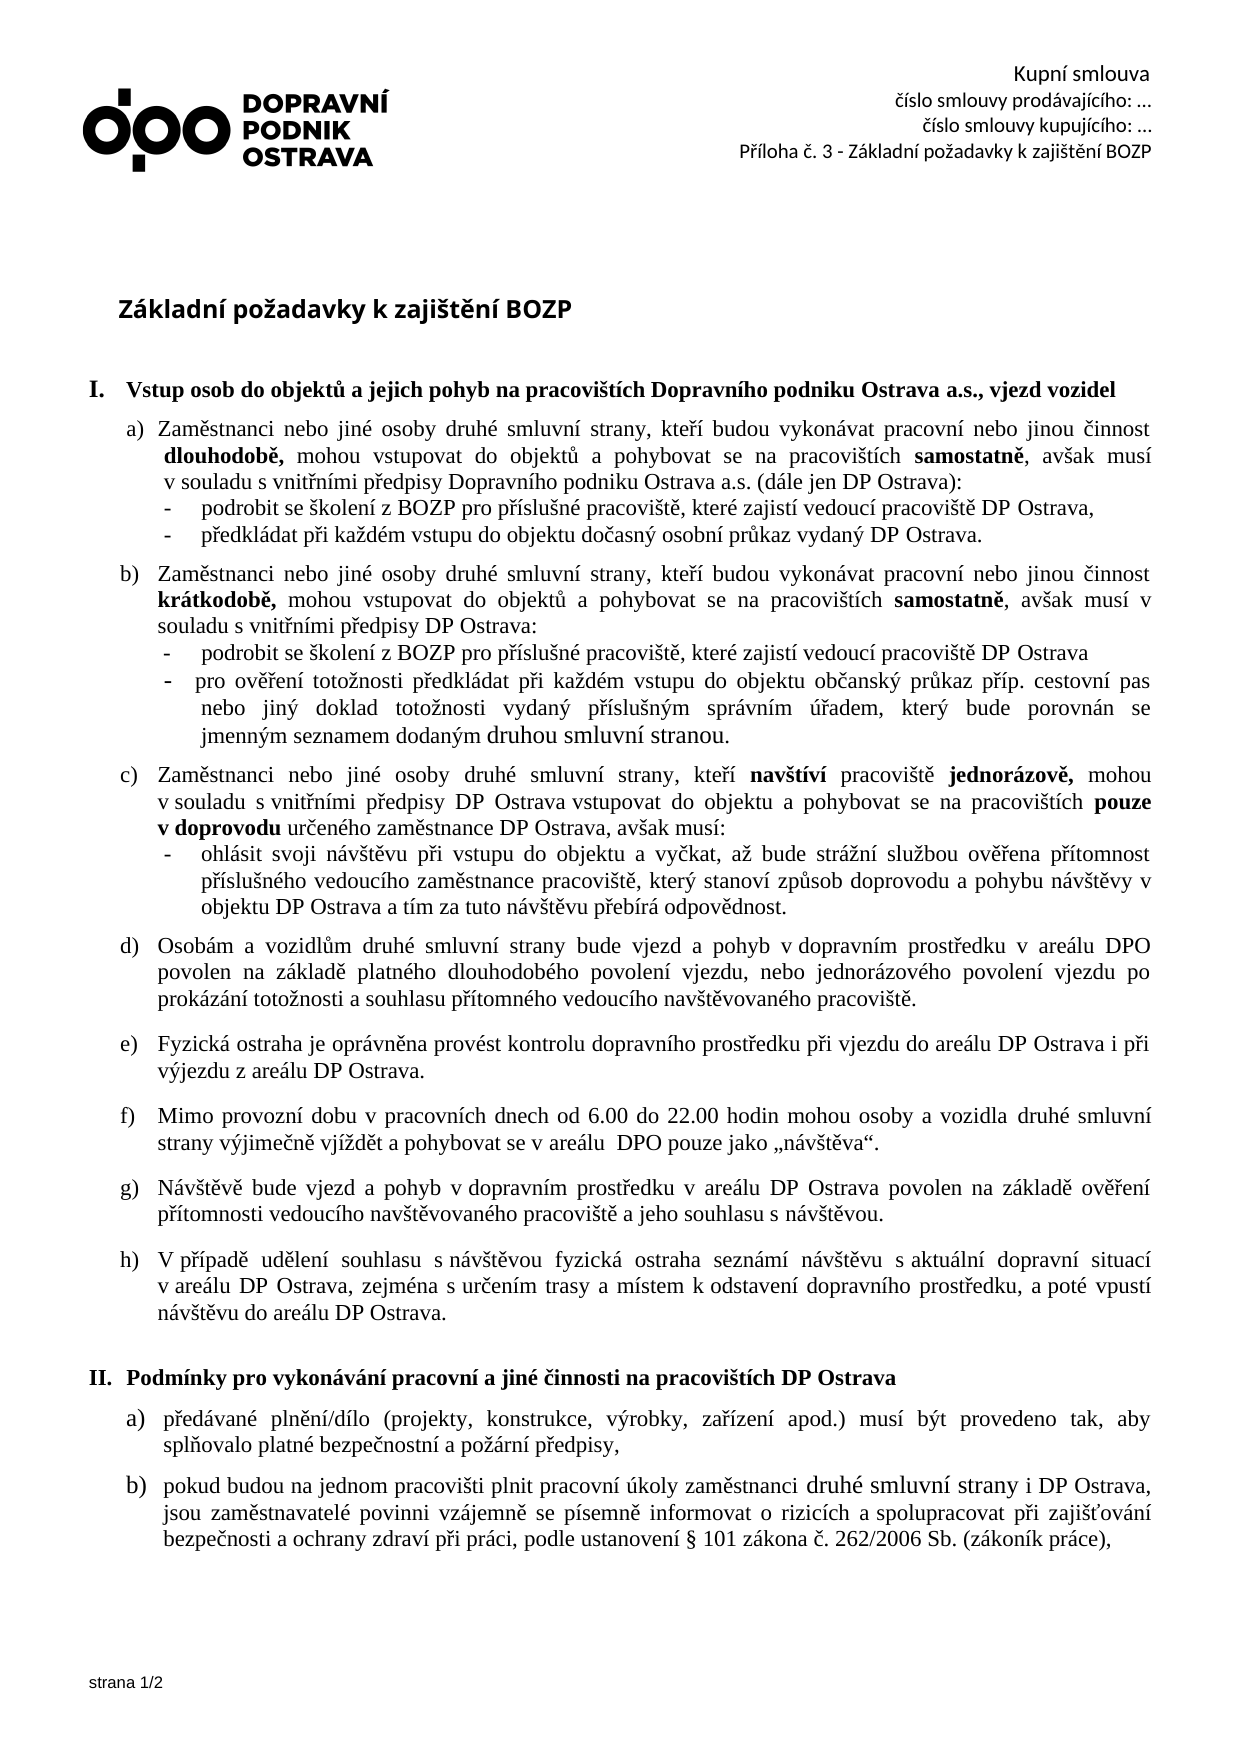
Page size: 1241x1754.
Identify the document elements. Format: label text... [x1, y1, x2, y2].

list pokud budou na jednom pracovišti plnit pracovní úkoly zaměstnanci druhé smluvní strany i DP Ostrava, jsou zaměstnavatelé povinni vzájemně se písemně informovat o rizicích a spolupracovat při zajišťování bezpečnosti a ochrany zdraví při práci, podle ustanovení § 101 zákona č. 262/2006 Sb. (zákoník práce), [126, 1470, 1152, 1552]
text II. Podmínky pro vykonávání pracovní a jiné činnosti na pracovištích DP Ostrava [89, 1364, 1152, 1390]
list Zaměstnanci nebo jiné osoby druhé smluvní strany, kteří budou vykonávat pracovní nebo jinou činnost krátkodobě, mohou vstupovat do objektů a pohybovat se na pracovištích samostatně, avšak musí v souladu s vnitřními předpisy DP Ostrava: [120, 560, 1152, 639]
subtitle Základní požadavky k zajištění BOZP [118, 293, 1152, 324]
text - podrobit se školení z BOZP pro příslušné pracoviště, které zajistí vedoucí pracoviště DP Ostrava, [164, 494, 1152, 521]
list Zaměstnanci nebo jiné osoby druhé smluvní strany, kteří navštíví pracoviště jednorázově, mohou v souladu s vnitřními předpisy DP Ostrava vstupovat do objektu a pohybovat se na pracovištích pouze v doprovodu určeného zaměstnance DP Ostrava, avšak musí: [120, 761, 1152, 841]
text - předkládat při každém vstupu do objektu dočasný osobní průkaz vydaný DP Ostrava. [164, 521, 1152, 547]
list Osobám a vozidlům druhé smluvní strany bude vjezd a pohyb v dopravním prostředku v areálu DPO povolen na základě platného dlouhodobého povolení vjezdu, nebo jednorázového povolení vjezdu po prokázání totožnosti a souhlasu přítomného vedoucího navštěvovaného pracoviště. [120, 932, 1152, 1011]
list předávané plnění/dílo (projekty, konstrukce, výrobky, zařízení apod.) musí být provedeno tak, aby splňovalo platné bezpečnostní a požární předpisy, [126, 1403, 1152, 1458]
text - podrobit se školení z BOZP pro příslušné pracoviště, které zajistí vedoucí pracoviště DP Ostrava [157, 639, 1152, 665]
list Fyzická ostraha je oprávněna provést kontrolu dopravního prostředku při vjezdu do areálu DP Ostrava i při výjezdu z areálu DP Ostrava. [120, 1030, 1152, 1083]
picture [82, 88, 390, 172]
list pro ověření totožnosti předkládat při každém vstupu do objektu občanský průkaz příp. cestovní pas nebo jiný doklad totožnosti vydaný příslušným správním úřadem, který bude porovnán se jmenným seznamem dodaným druhou smluvní stranou. [164, 665, 1152, 749]
text I. Vstup osob do objektů a jejich pohyb na pracovištích Dopravního podniku Ostrava a.s., vjezd vozidel [89, 374, 1152, 403]
list Návštěvě bude vjezd a pohyb v dopravním prostředku v areálu DP Ostrava povolen na základě ověření přítomnosti vedoucího navštěvovaného pracoviště a jeho souhlasu s návštěvou. [120, 1174, 1152, 1227]
list V případě udělení souhlasu s návštěvou fyzická ostraha seznámí návštěvu s aktuální dopravní situací v areálu DP Ostrava, zejména s určením trasy a místem k odstavení dopravního prostředku, a poté vpustí návštěvu do areálu DP Ostrava. [120, 1246, 1152, 1325]
list Zaměstnanci nebo jiné osoby druhé smluvní strany, kteří budou vykonávat pracovní nebo jinou činnost dlouhodobě, mohou vstupovat do objektů a pohybovat se na pracovištích samostatně, avšak musí v souladu s vnitřními předpisy Dopravního podniku Ostrava a.s. (dále jen DP Ostrava): [126, 415, 1152, 494]
list Mimo provozní dobu v pracovních dnech od 6.00 do 22.00 hodin mohou osoby a vozidla druhé smluvní strany výjimečně vjíždět a pohybovat se v areálu DPO pouze jako „návštěva“. [120, 1102, 1152, 1155]
text - ohlásit svoji návštěvu při vstupu do objektu a vyčkat, až bude strážní službou ověřena přítomnost příslušného vedoucího zaměstnance pracoviště, který stanoví způsob doprovodu a pohybu návštěvy v objektu DP Ostrava a tím za tuto návštěvu přebírá odpovědnost. [164, 841, 1152, 919]
